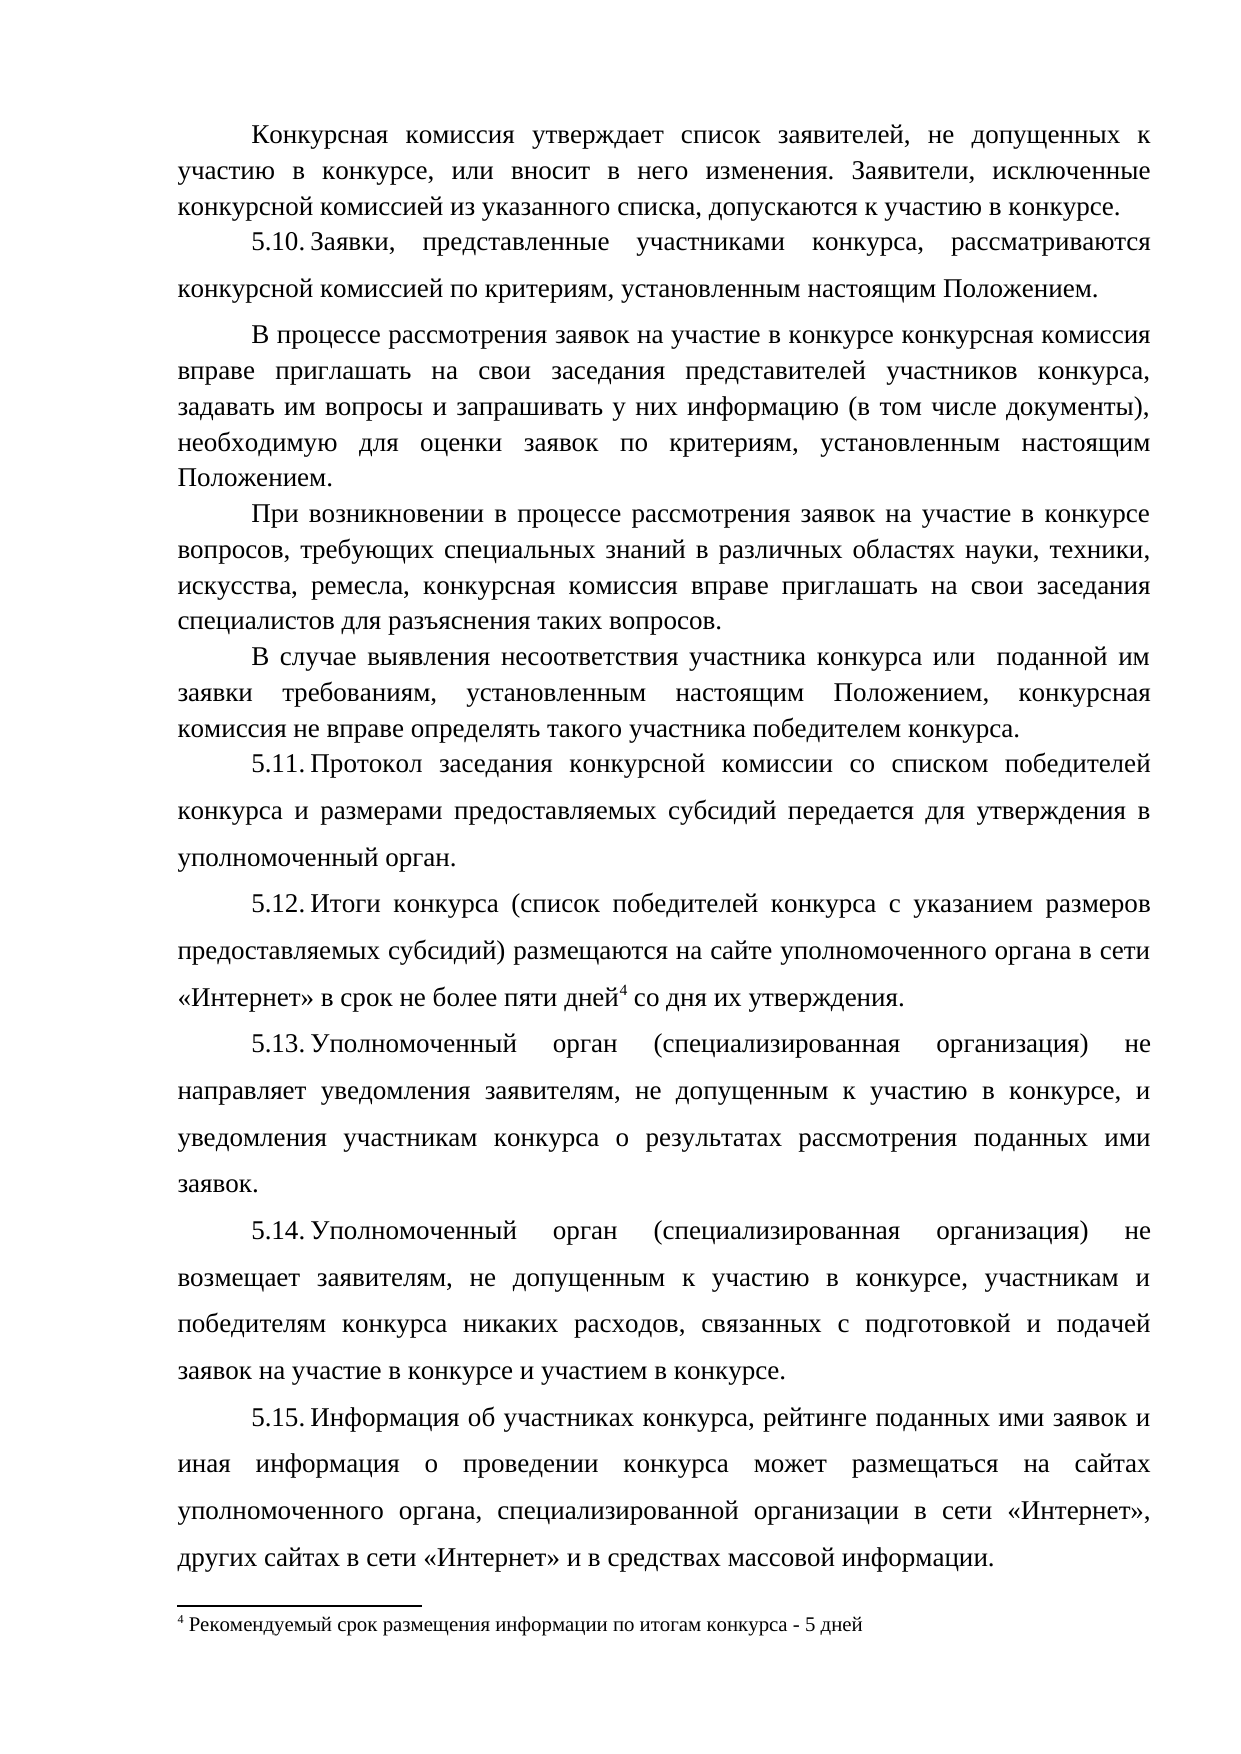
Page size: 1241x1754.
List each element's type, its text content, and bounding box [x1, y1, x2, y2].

text В случае выявления несоответствия участника конкурса или поданной им заявки требованиям, установленным настоящим Положением, конкурсная комиссия не вправе определять такого участника победителем конкурса. [177, 640, 1152, 743]
list Уполномоченный орган (специализированная организация) не направляет уведомления заявителям, не допущенным к участию в конкурсе, и уведомления участникам конкурса о результатах рассмотрения поданных ими заявок. [177, 1027, 1152, 1198]
text При возникновении в процессе рассмотрения заявок на участие в конкурсе вопросов, требующих специальных знаний в различных областях науки, техники, искусства, ремесла, конкурсная комиссия вправе приглашать на свои заседания специалистов для разъяснения таких вопросов. [177, 497, 1152, 636]
list Итоги конкурса (список победителей конкурса с указанием размеров предоставляемых субсидий) размещаются на сайте уполномоченного органа в сети «Интернет» в срок не более пяти дней со дня их утверждения. [177, 887, 1152, 1012]
list Информация об участниках конкурса, рейтинге поданных ими заявок и иная информация о проведении конкурса может размещаться на сайтах уполномоченного органа, специализированной организации в сети «Интернет», других сайтах в сети «Интернет» и в средствах массовой информации. [177, 1401, 1152, 1572]
text В процессе рассмотрения заявок на участие в конкурсе конкурсная комиссия вправе приглашать на свои заседания представителей участников конкурса, задавать им вопросы и запрашивать у них информацию (в том числе документы), необходимую для оценки заявок по критериям, установленным настоящим Положением. [177, 319, 1152, 493]
list Уполномоченный орган (специализированная организация) не возмещает заявителям, не допущенным к участию в конкурсе, участникам и победителям конкурса никаких расходов, связанных с подготовкой и подачей заявок на участие в конкурсе и участием в конкурсе. [177, 1214, 1152, 1385]
text Конкурсная комиссия утверждает список заявителей, не допущенных к участию в конкурсе, или вносит в него изменения. Заявители, исключенные конкурсной комиссией из указанного списка, допускаются к участию в конкурсе. [177, 118, 1152, 221]
list Протокол заседания конкурсной комиссии со списком победителей конкурса и размерами предоставляемых субсидий передается для утверждения в уполномоченный орган. [177, 747, 1152, 872]
list Заявки, представленные участниками конкурса, рассматриваются конкурсной комиссией по критериям, установленным настоящим Положением. [177, 225, 1152, 303]
